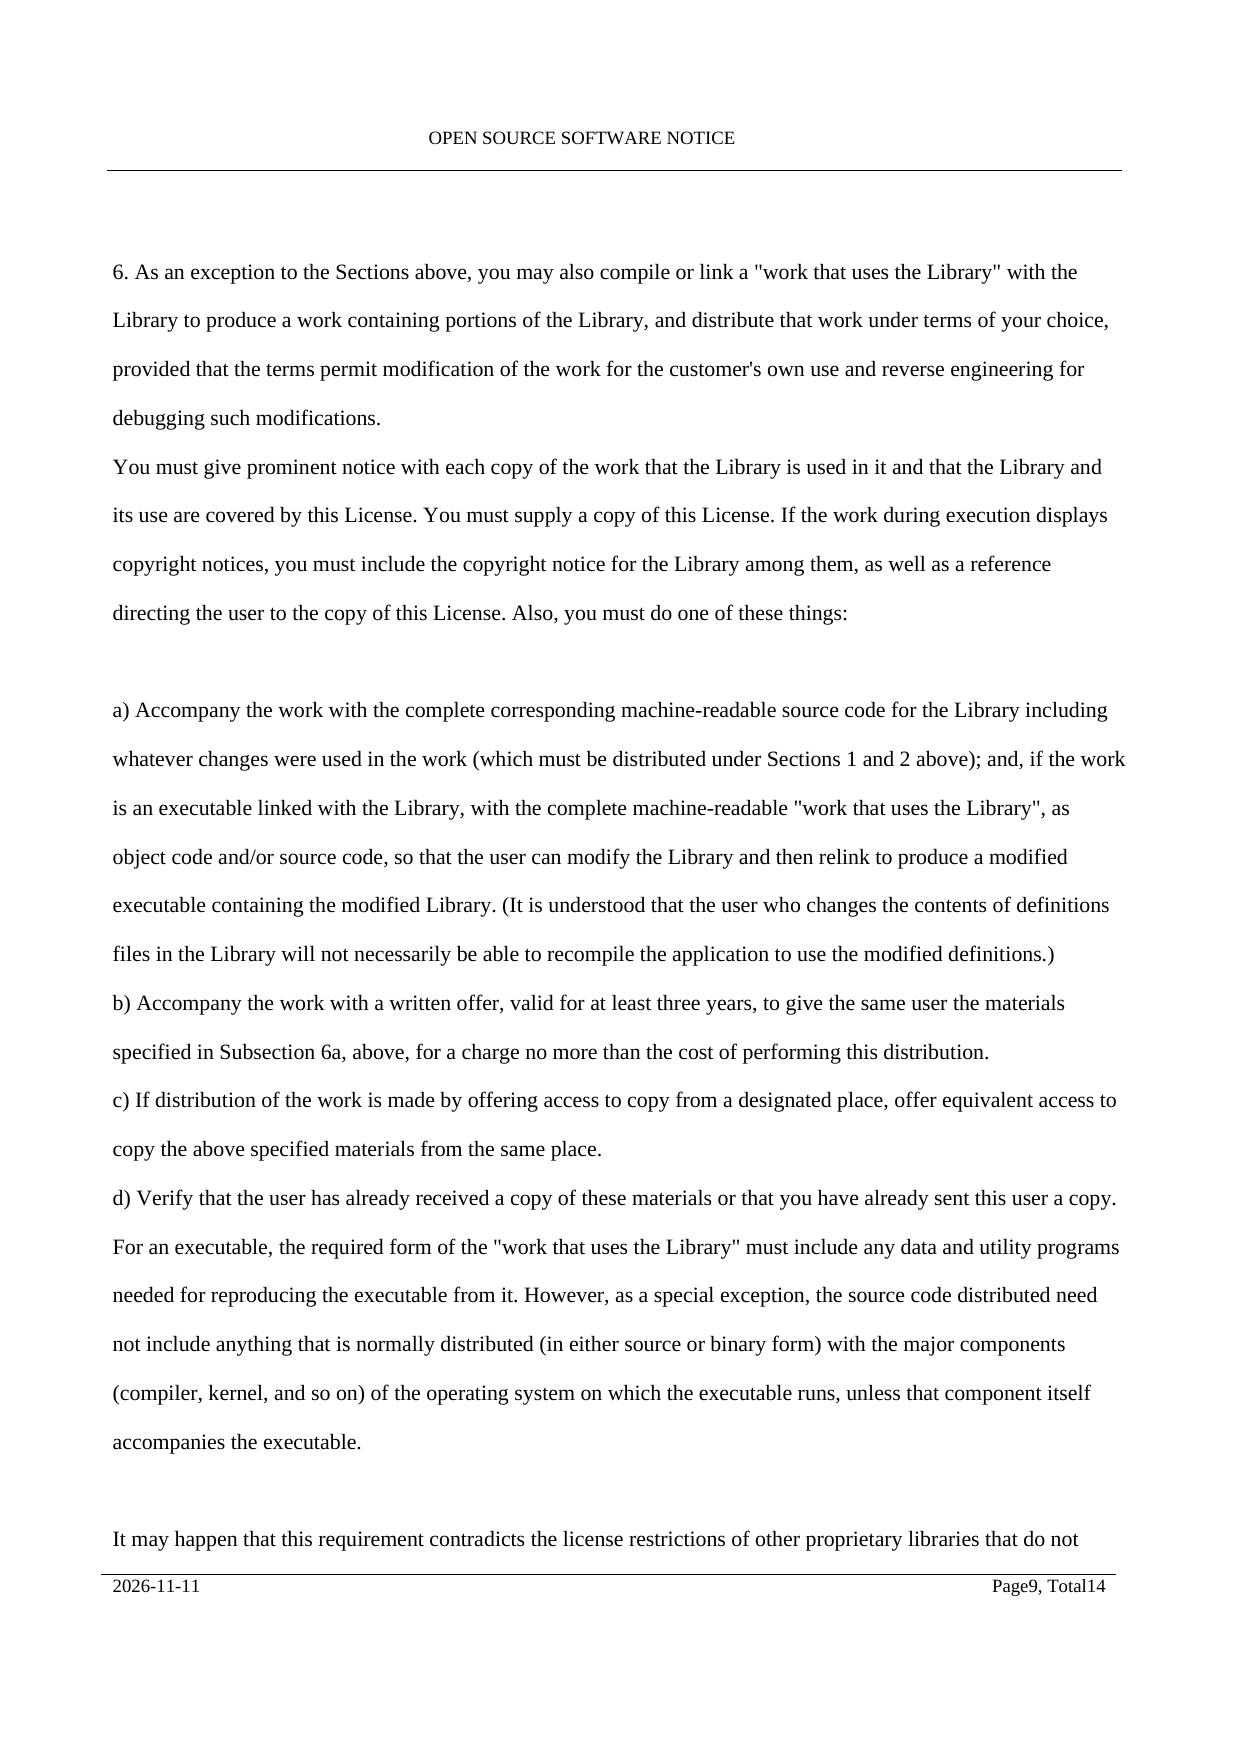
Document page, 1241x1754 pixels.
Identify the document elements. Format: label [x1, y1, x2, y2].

text [112, 206, 1128, 1555]
